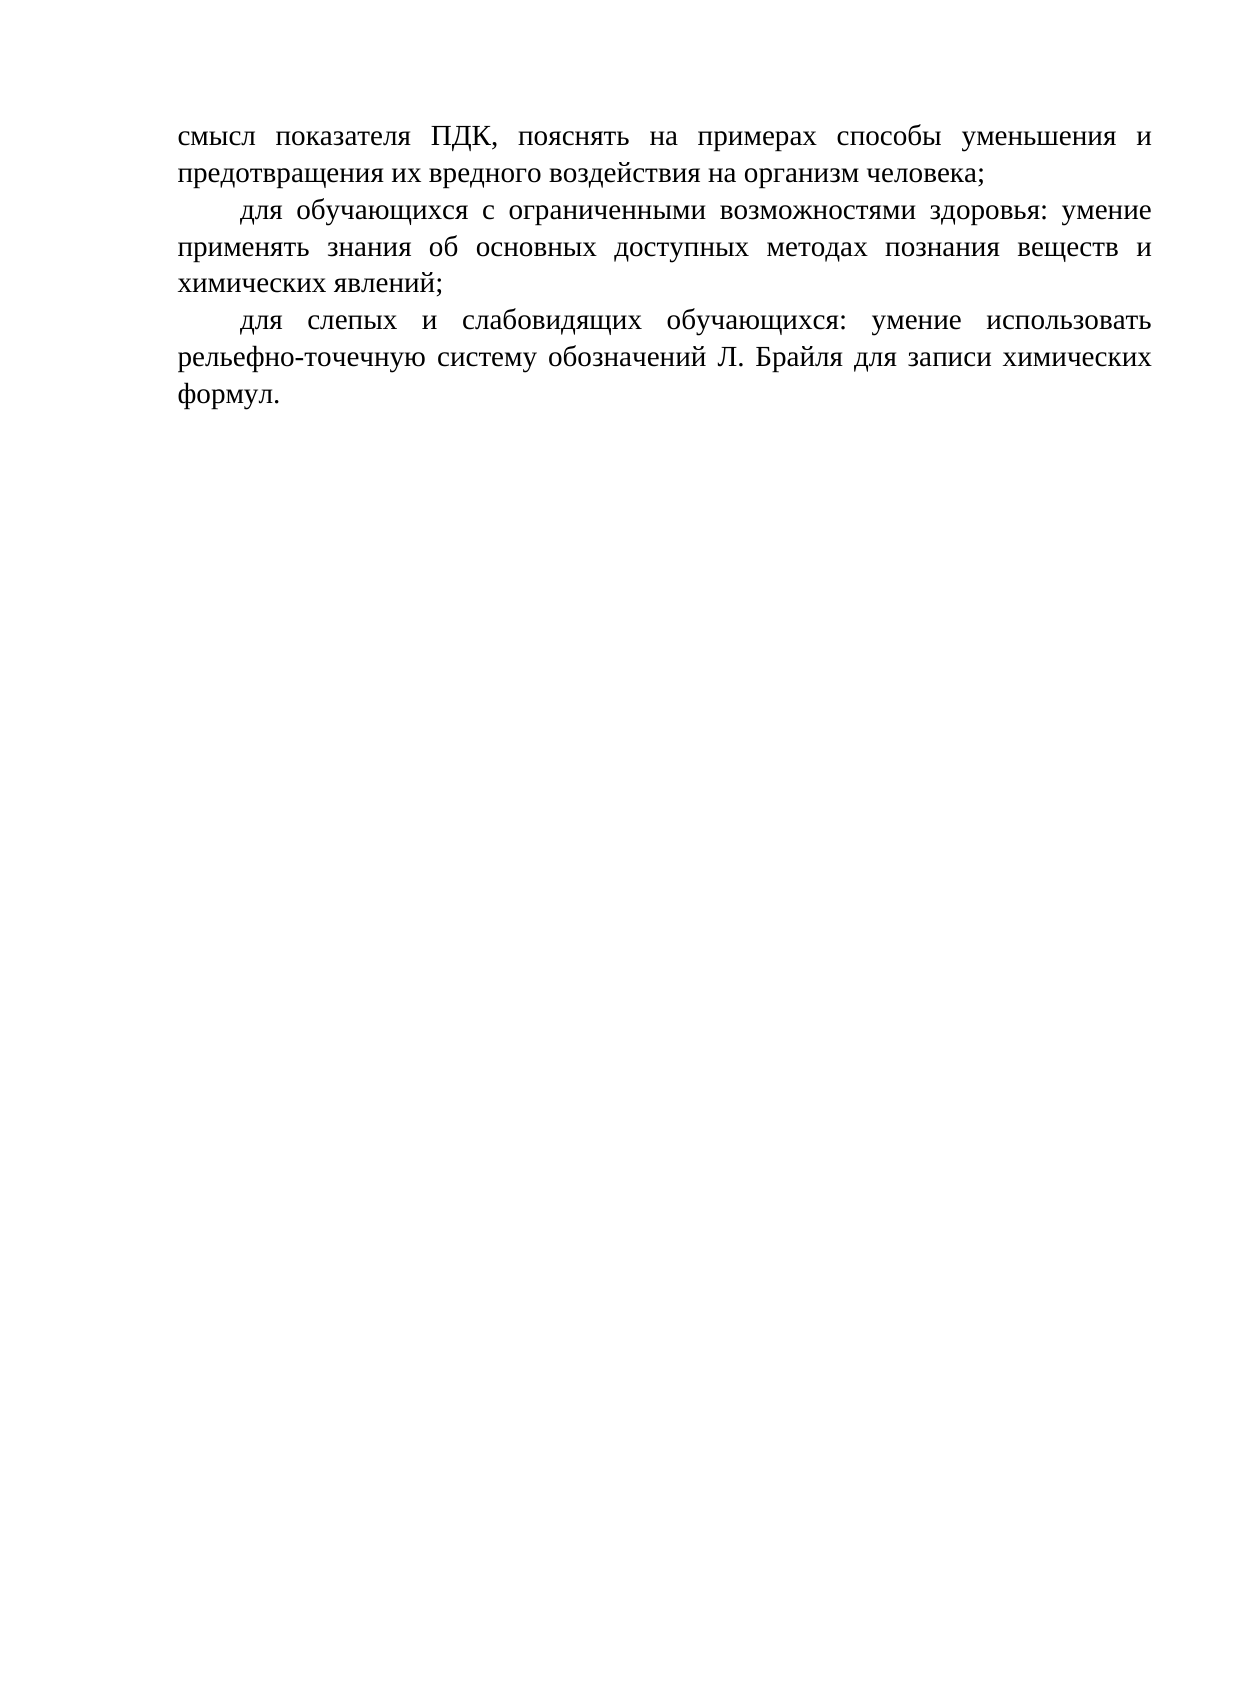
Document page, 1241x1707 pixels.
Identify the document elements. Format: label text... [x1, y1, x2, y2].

text для обучающихся с ограниченными возможностями здоровья: умение применять знания об основных доступных методах познания веществ и химических явлений; [177, 192, 1152, 299]
text для слепых и слабовидящих обучающихся: умение использовать рельефно-точечную систему обозначений Л. Брайля для записи химических формул. [177, 302, 1152, 410]
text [177, 118, 1152, 188]
